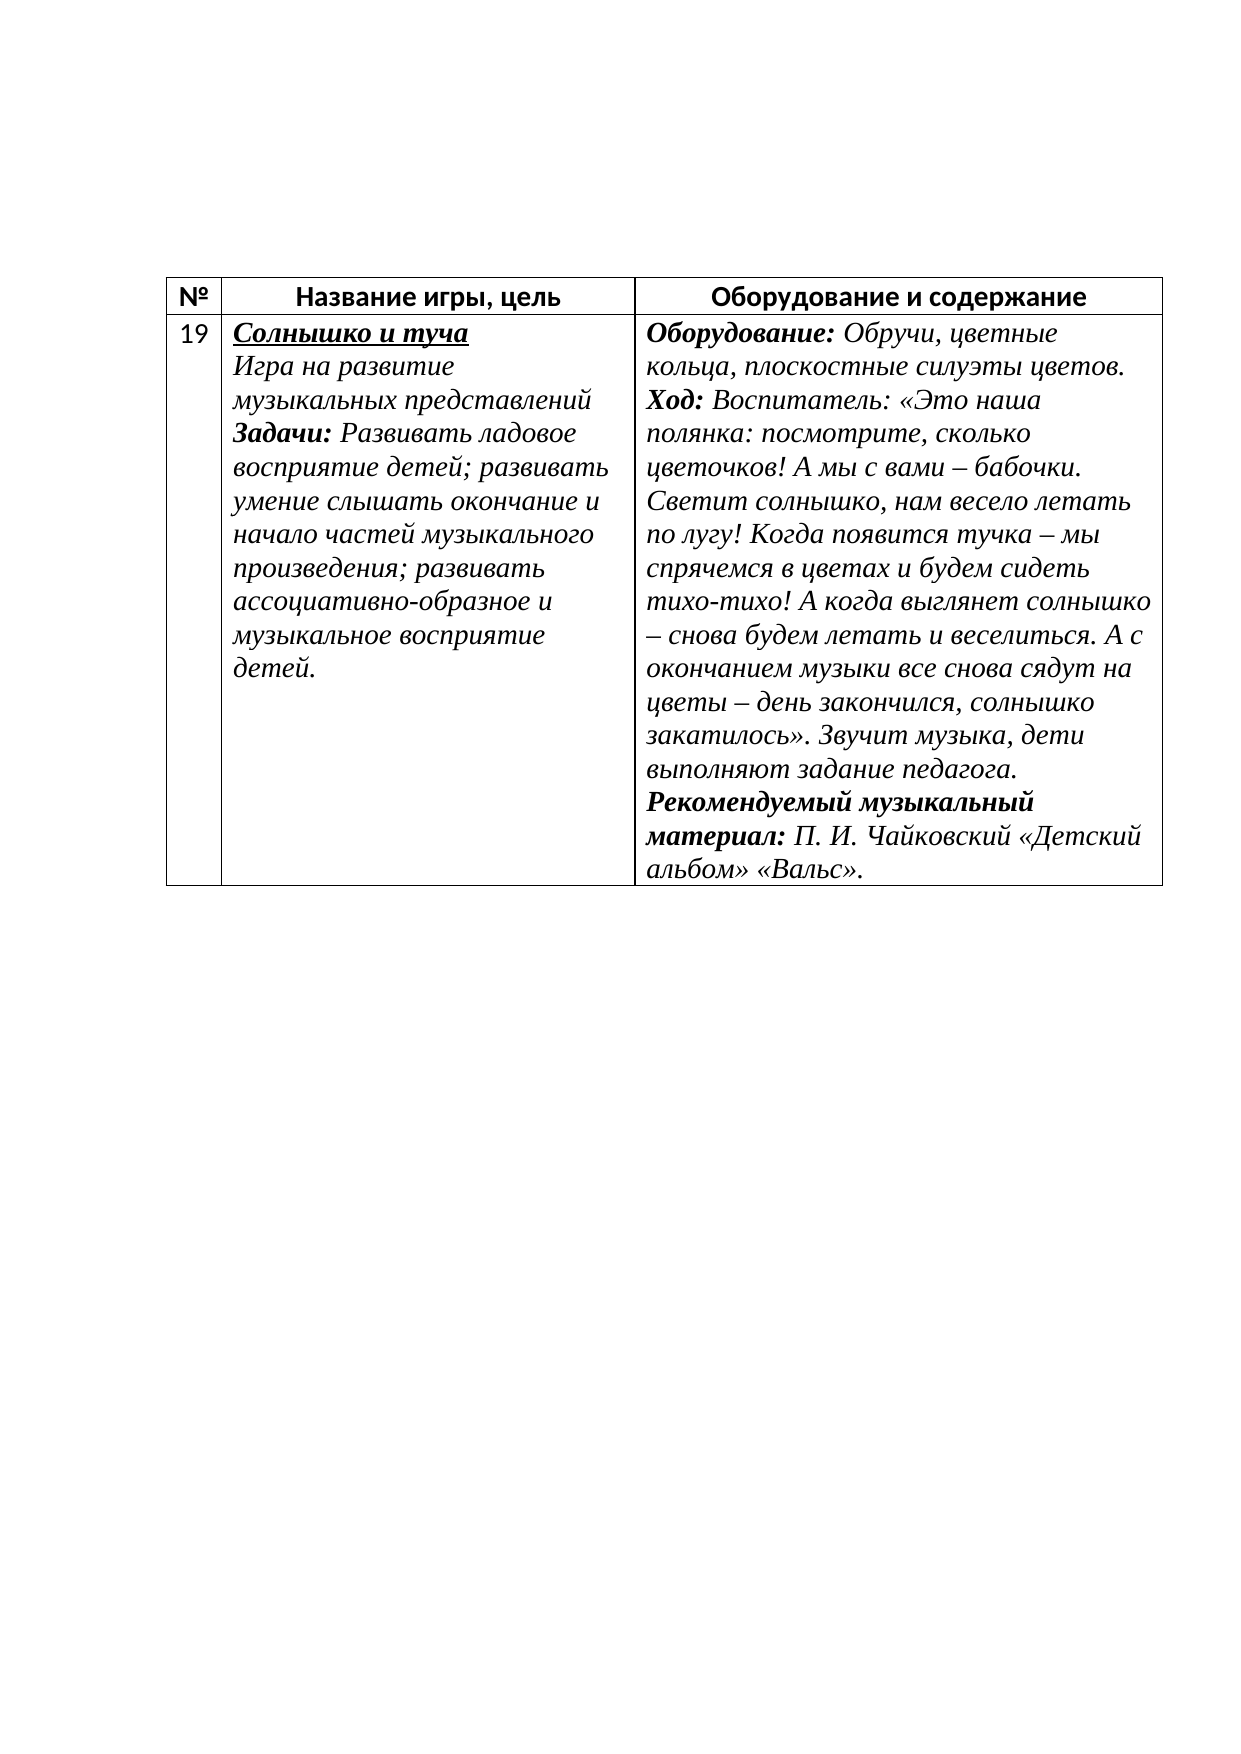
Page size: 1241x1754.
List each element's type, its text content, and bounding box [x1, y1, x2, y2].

table_header Оборудование и содержание [636, 278, 1162, 314]
table_header № [167, 278, 221, 314]
table_cell Оборудование: Обручи, цветные кольца, плоскостные силуэты цветов. Ход: Воспитатель: «Это наша полянка: посмотрите, сколько цветочков! А мы с вами – бабочки. Светит солнышко, нам весело летать по лугу! Когда появится тучка – мы спрячемся в цветах и будем сидеть тихо-тихо! А когда выглянет солнышко – снова будем летать и веселиться. А с окончанием музыки все снова сядут на цветы – день закончился, солнышко закатилось». Звучит музыка, дети выполняют задание педагога. Рекомендуемый музыкальный материал: П. И. Чайковский «Детский альбом» «Вальс». [636, 315, 1162, 885]
table_cell Солнышко и туча Игра на развитие музыкальных представлений Задачи: Развивать ладовое восприятие детей; развивать умение слышать окончание и начало частей музыкального произведения; развивать ассоциативно-образное и музыкальное восприятие детей. [222, 315, 634, 885]
table_cell 19 [167, 315, 221, 885]
table_header Название игры, цель [222, 278, 634, 314]
